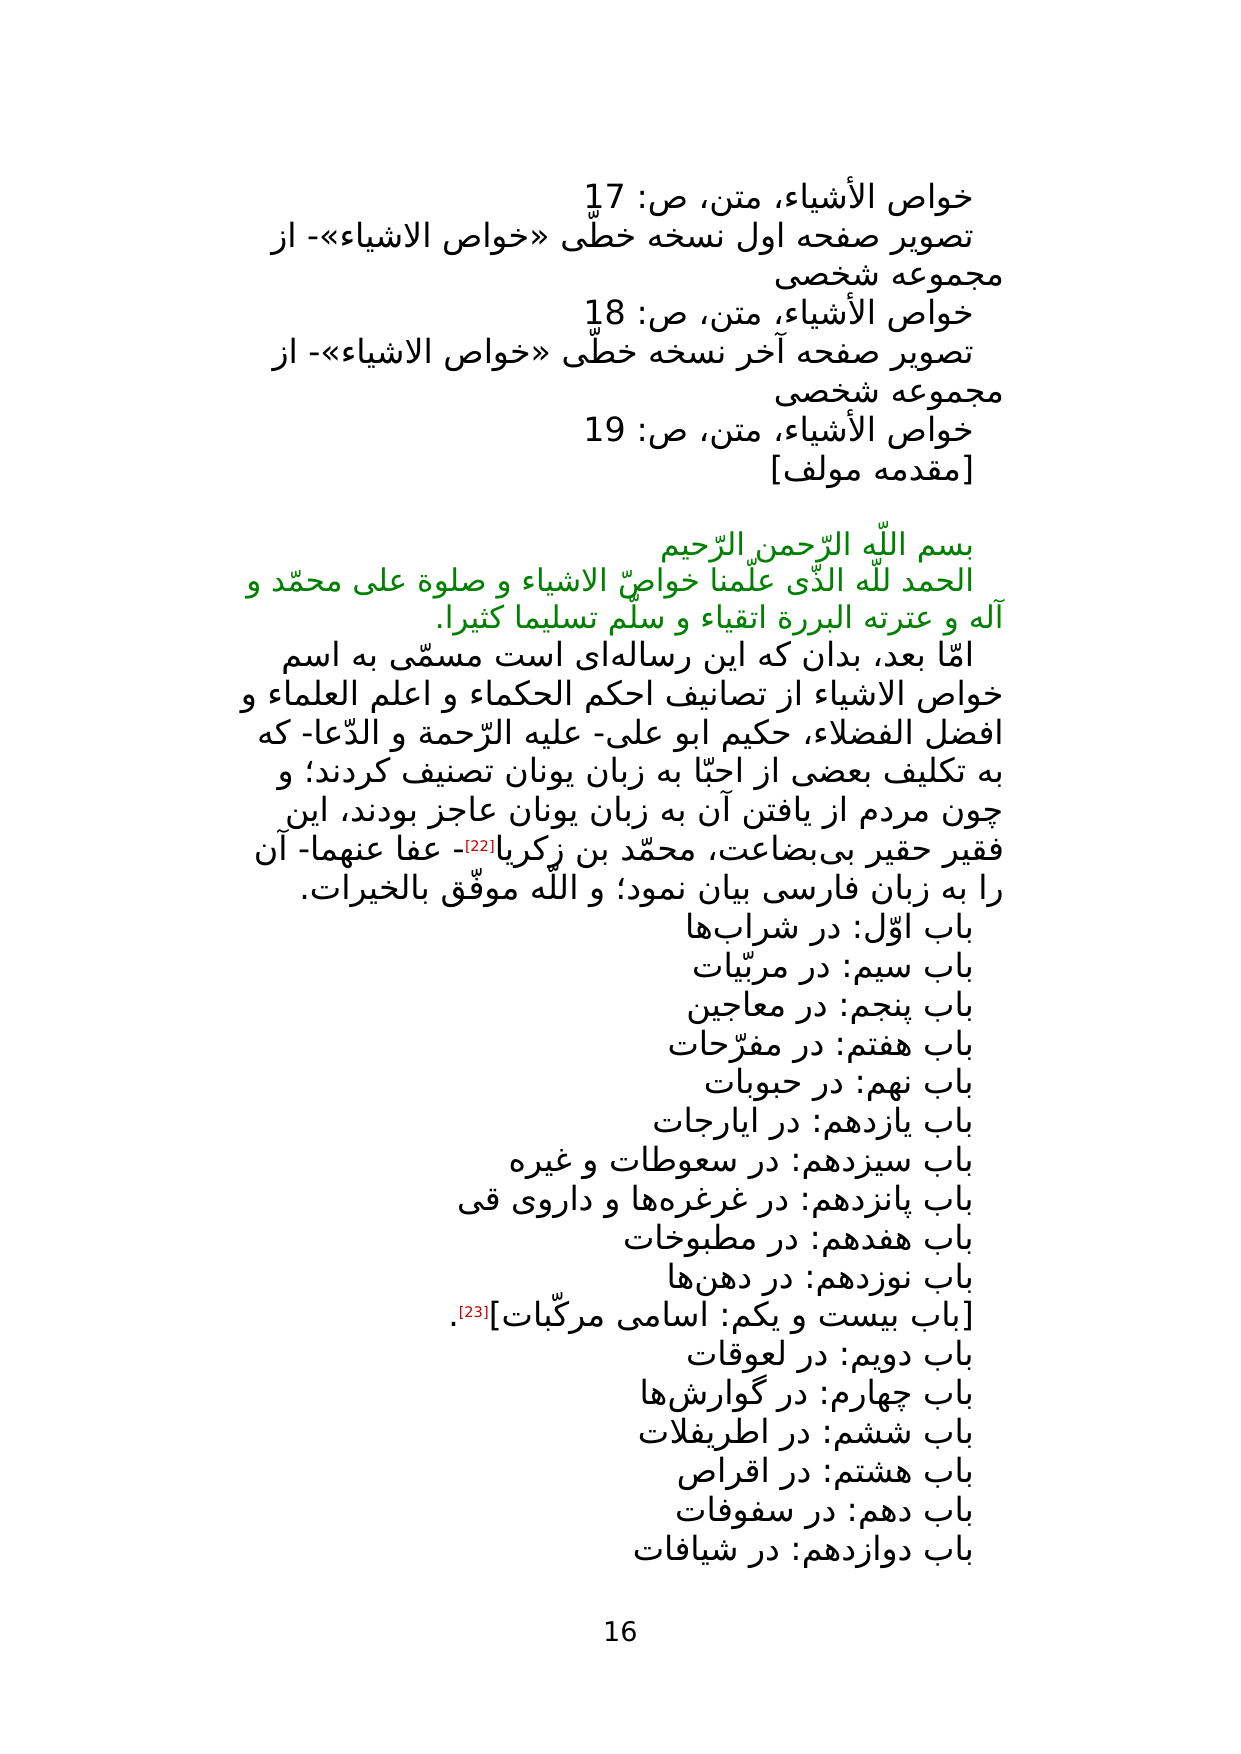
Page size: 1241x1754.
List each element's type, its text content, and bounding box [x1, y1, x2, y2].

text باب اوّل: در شراب‌ها [236, 907, 1004, 946]
text تصویر صفحه اول نسخه خطّی «خواص الاشیاء»- از مجموعه شخصی [236, 216, 1004, 294]
text باب یازدهم: در ایارجات [236, 1102, 1004, 1141]
text خواص الأشیاء، متن، ص: 18 [236, 294, 1004, 333]
text باب دهم: در سفوفات [236, 1490, 1004, 1529]
text باب پنجم: در معاجین [236, 985, 1004, 1024]
text باب هشتم: در اقراص [236, 1451, 1004, 1490]
text باب هفتم: در مفرّحات [236, 1024, 1004, 1063]
text باب دویم: در لعوقات [236, 1335, 1004, 1374]
text خواص الأشیاء، متن، ص: 17 [236, 177, 1004, 216]
text تصویر صفحه آخر نسخه خطّی «خواص الاشیاء»- از مجموعه شخصی [236, 333, 1004, 410]
text امّا بعد، بدان که این رساله‌ای است مسمّی به اسم خواص الاشیاء از تصانیف احکم الحکماء و اعلم العلماء و افضل الفضلاء، حکیم ابو علی- علیه الرّحمة و الدّعا- که به تکلیف بعضی از احبّا به زبان یونان تصنیف کردند؛ و چون مردم از یافتن آن به زبان یونان عاجز بودند، این فقیر حقیر بی‌بضاعت، محمّد بن زکریا[22]- عفا عنهما- آن را به زبان فارسی بیان نمود؛ و اللّه موفّق بالخیرات. [236, 635, 1004, 907]
text باب پانزدهم: در غرغره‌ها و داروی قی [236, 1179, 1004, 1218]
text [باب بیست و یکم: اسامی مرکّبات][23]. [236, 1296, 1004, 1335]
text باب ششم: در اطریفلات [236, 1412, 1004, 1451]
text بسم اللّه الرّحمن الرّحیم [236, 526, 1004, 563]
text باب چهارم: در گوارش‌ها [236, 1374, 1004, 1412]
text باب دوازدهم: در شیافات [236, 1529, 1004, 1568]
text [مقدمه مولف] [236, 449, 1004, 488]
text باب نوزدهم: در دهن‌ها [236, 1257, 1004, 1296]
text خواص الأشیاء، متن، ص: 19 [236, 410, 1004, 449]
text باب سیم: در مربّیات [236, 946, 1004, 985]
text باب نهم: در حبوبات [236, 1063, 1004, 1102]
text باب سیزدهم: در سعوطات و غیره [236, 1141, 1004, 1179]
text باب هفدهم: در مطبوخات [236, 1218, 1004, 1257]
text الحمد للّه الذّی علّمنا خواصّ الاشیاء و صلوة علی محمّد و آله و عترته البررة اتقیاء و سلّم تسلیما کثیرا. [236, 563, 1004, 635]
